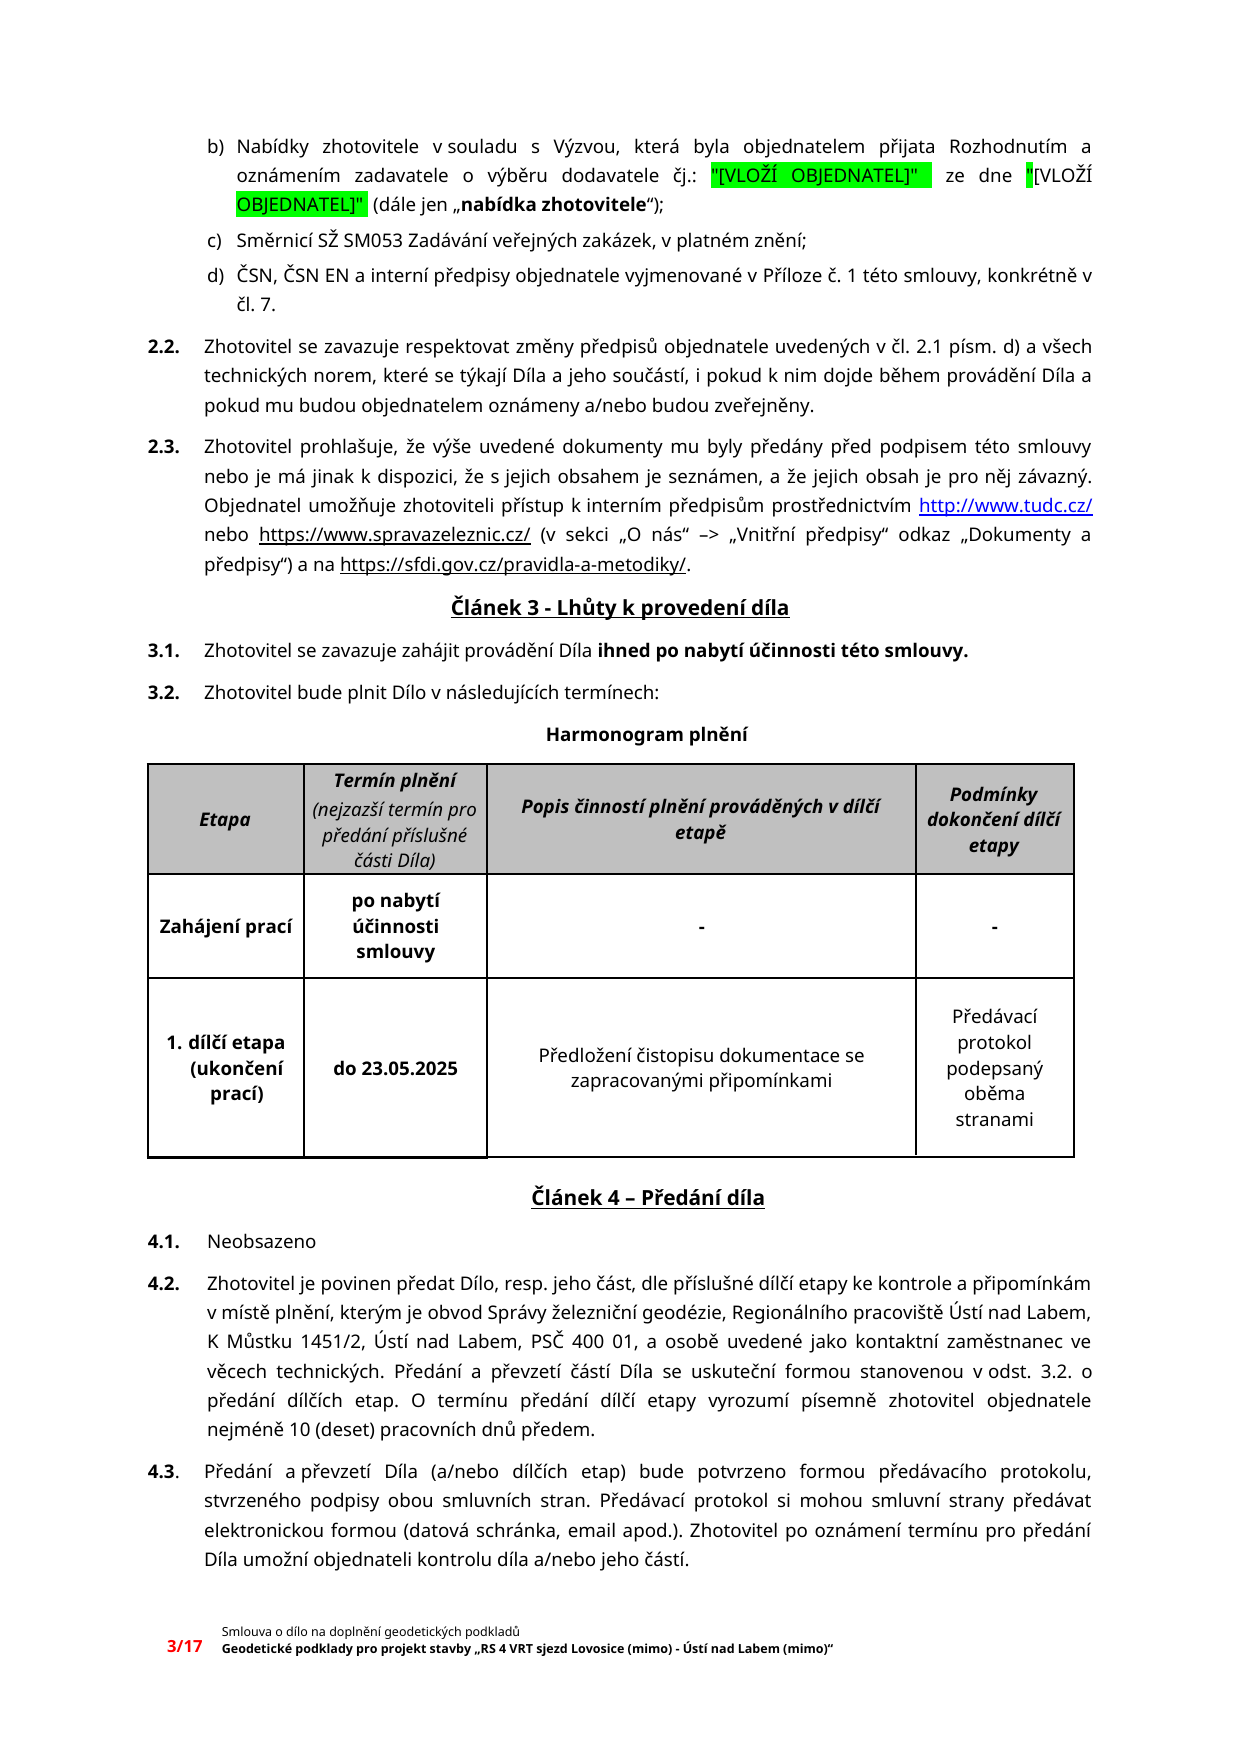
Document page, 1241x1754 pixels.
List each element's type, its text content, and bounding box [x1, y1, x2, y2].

text 2.2. Zhotovitel se zavazuje respektovat změny předpisů objednatele uvedených v čl. 2.1 písm. d) a všech technických norem, které se týkají Díla a jeho součástí, i pokud k nim dojde během provádění Díla a pokud mu budou objednatelem oznámeny a/nebo budou zveřejněny. [148, 333, 1092, 418]
list Směrnicí SŽ SM053 Zadávání veřejných zakázek, v platném znění; [207, 227, 1092, 252]
text 3.1. Zhotovitel se zavazuje zahájit provádění Díla ihned po nabytí účinnosti této smlouvy. [148, 638, 1092, 663]
text 2.3. Zhotovitel prohlašuje, že výše uvedené dokumenty mu byly předány před podpisem této smlouvy nebo je má jinak k dispozici, že s jejich obsahem je seznámen, a že jejich obsah je pro něj závazný. Objednatel umožňuje zhotoviteli přístup k interním předpisům prostřednictvím http://www.tudc.cz/ nebo https://www.spravazeleznic.cz/ (v sekci „O nás“ –> „Vnitřní předpisy“ odkaz „Dokumenty a předpisy“) a na https://sfdi.gov.cz/pravidla-a-metodiky/. [148, 434, 1092, 576]
table_cell (nejzazší termín pro předání příslušné části Díla) [305, 794, 486, 873]
table_header Termín plnění [305, 765, 486, 794]
text Harmonogram plnění [201, 721, 1092, 747]
table_cell Předložení čistopisu dokumentace se zapracovanými připomínkami [488, 979, 916, 1156]
list ČSN, ČSN EN a interní předpisy objednatele vyjmenované v Příloze č. 1 této smlouvy, konkrétně v čl. 7. [207, 262, 1092, 317]
table_cell po nabytí účinnosti smlouvy [305, 875, 486, 977]
table_cell Zahájení prací [149, 875, 303, 977]
subtitle Článek 4 – Předání díla [204, 1183, 1092, 1212]
text 3.2. Zhotovitel bude plnit Dílo v následujících termínech: [148, 679, 1092, 705]
table_header Podmínky dokončení dílčí etapy [917, 765, 1073, 873]
list Neobsazeno [148, 1228, 1092, 1254]
text Článek 3 - Lhůty k provedení díla [148, 593, 1092, 621]
table_header Etapa [149, 765, 303, 873]
list Zhotovitel je povinen předat Dílo, resp. jeho část, dle příslušné dílčí etapy ke kontrole a připomínkám v místě plnění, kterým je obvod Správy železniční geodézie, Regionálního pracoviště Ústí nad Labem, K Můstku 1451/2, Ústí nad Labem, PSČ 400 01, a osobě uvedené jako kontaktní zaměstnanec ve věcech technických. Předání a převzetí částí Díla se uskuteční formou stanovenou v odst. 3.2. o předání dílčích etap. O termínu předání dílčí etapy vyrozumí písemně zhotovitel objednatele nejméně 10 (deset) pracovních dnů předem. [148, 1270, 1092, 1442]
table_cell - [488, 875, 915, 977]
table_cell Předávací protokol podepsaný oběma stranami [916, 979, 1073, 1156]
table_cell - [917, 875, 1073, 977]
table_header Popis činností plnění prováděných v dílčí etapě [488, 765, 915, 873]
table_cell do 23.05.2025 [305, 979, 486, 1156]
text 4.3. Předání a převzetí Díla (a/nebo dílčích etap) bude potvrzeno formou předávacího protokolu, stvrzeného podpisy obou smluvních stran. Předávací protokol si mohou smluvní strany předávat elektronickou formou (datová schránka, email apod.). Zhotovitel po oznámení termínu pro předání Díla umožní objednateli kontrolu díla a/nebo jeho částí. [148, 1458, 1092, 1572]
list Nabídky zhotovitele v souladu s Výzvou, která byla objednatelem přijata Rozhodnutím a oznámením zadavatele o výběru dodavatele čj.: ze dne (dále jen „nabídka zhotovitele“); [207, 133, 1092, 217]
table_cell dílčí etapa (ukončení prací) [149, 979, 303, 1156]
